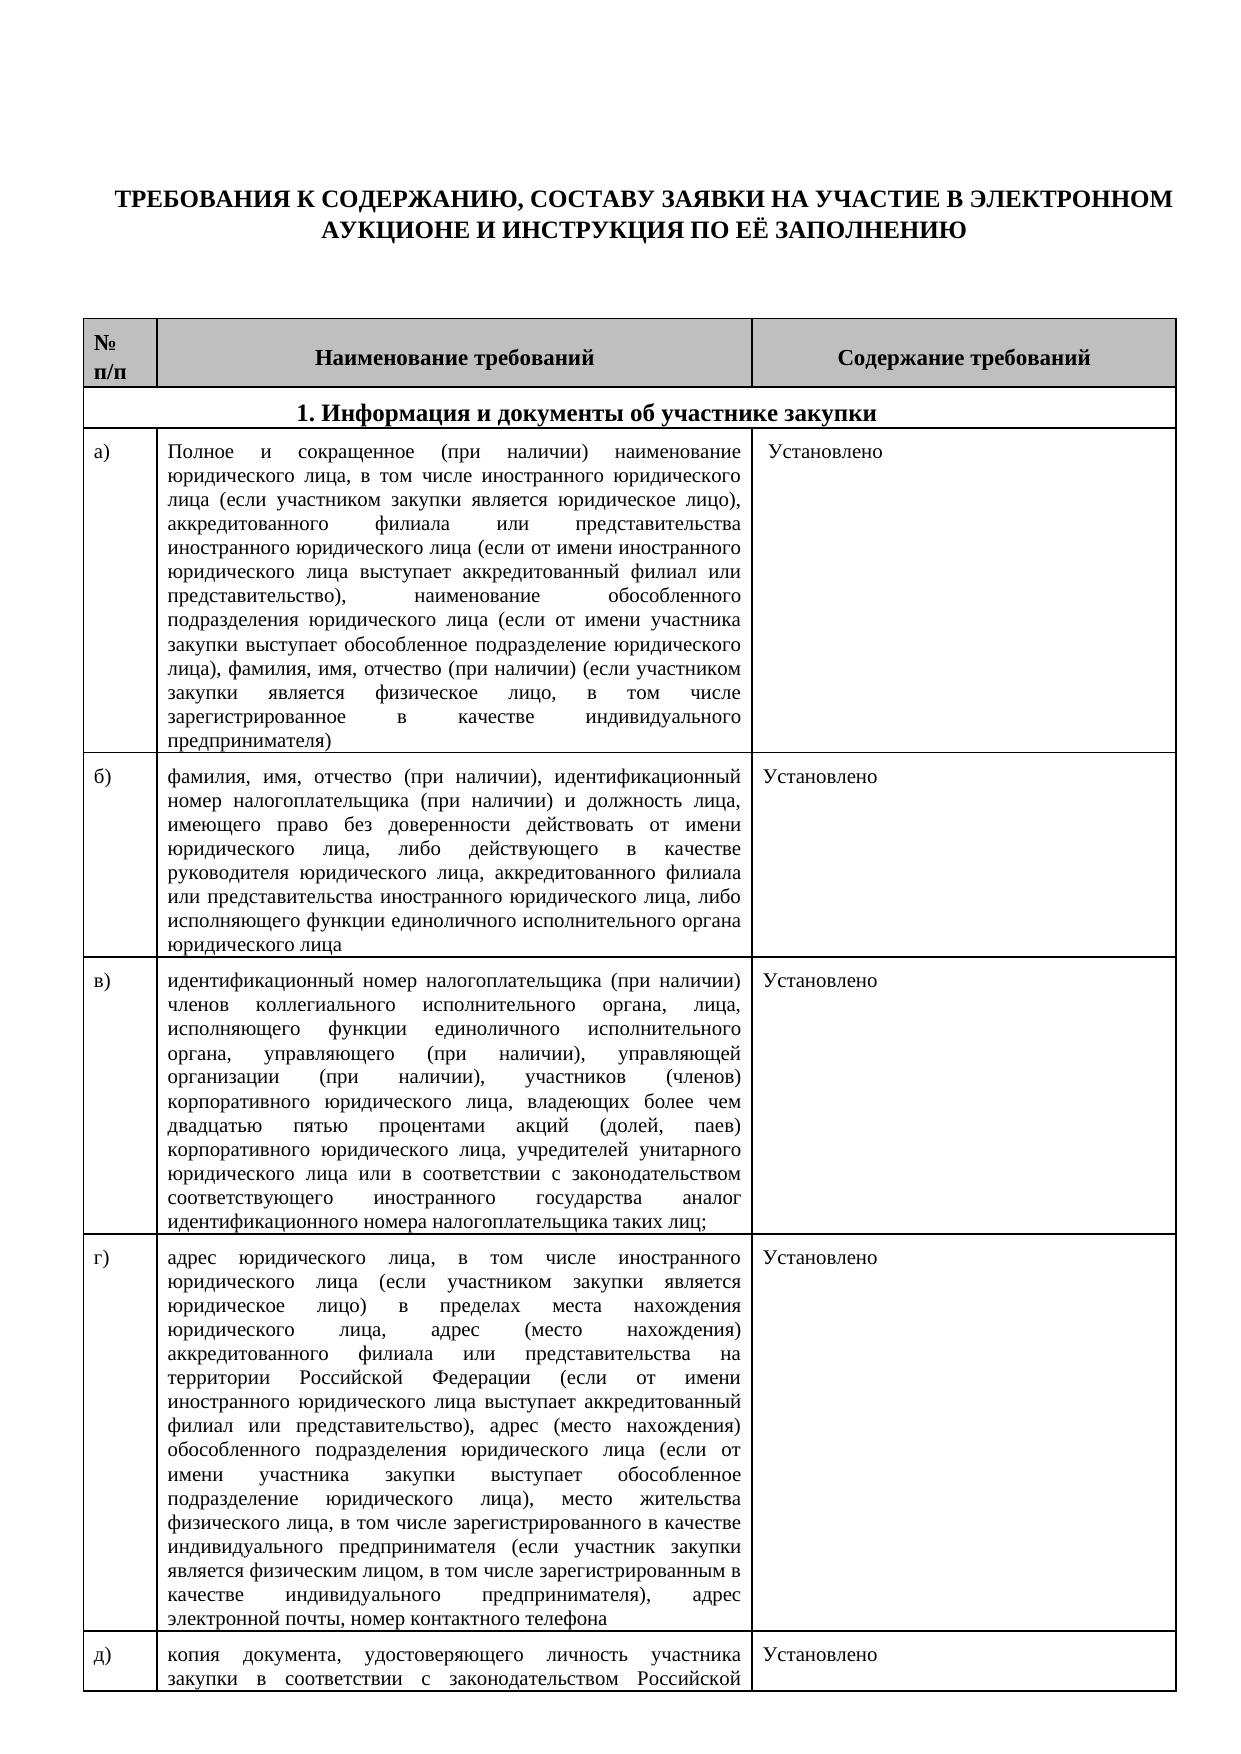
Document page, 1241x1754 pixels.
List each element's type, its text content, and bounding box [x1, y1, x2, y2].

table_header Содержание требований [753, 319, 1175, 386]
table_cell 1. Информация и документы об участнике закупки [84, 388, 1175, 427]
table_cell д) [84, 1632, 156, 1690]
text ТРЕБОВАНИЯ К СОДЕРЖАНИЮ, СОСТАВУ ЗАЯВКИ НА УЧАСТИЕ В ЭЛЕКТРОННОМ АУКЦИОНЕ И ИНСТРУКЦИЯ ПО ЕЁ ЗАПОЛНЕНИЮ [83, 184, 1205, 244]
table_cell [158, 1632, 751, 1690]
table_cell Установлено [753, 958, 1175, 1233]
table_cell Установлено [753, 753, 1175, 956]
table_header Наименование требований [158, 319, 751, 386]
table_cell г) [84, 1235, 156, 1630]
table_cell Полное и сокращенное (при наличии) наименование юридического лица, в том числе иностранного юридического лица (если участником закупки является юридическое лицо), аккредитованного филиала или представительства иностранного юридического лица (если от имени иностранного юридического лица выступает аккредитованный филиал или представительство), наименование обособленного подразделения юридического лица (если от имени участника закупки выступает обособленное подразделение юридического лица), фамилия, имя, отчество (при наличии) (если участником закупки является физическое лицо, в том числе зарегистрированное в качестве индивидуального предпринимателя) [158, 429, 751, 752]
table_cell Установлено [753, 429, 1175, 752]
table_cell в) [84, 958, 156, 1233]
table_cell Установлено [753, 1632, 1175, 1690]
table_header № п/п [84, 319, 156, 386]
table_cell а) [84, 429, 156, 752]
table_cell адрес юридического лица, в том числе иностранного юридического лица (если участником закупки является юридическое лицо) в пределах места нахождения юридического лица, адрес (место нахождения) аккредитованного филиала или представительства на территории Российской Федерации (если от имени иностранного юридического лица выступает аккредитованный филиал или представительство), адрес (место нахождения) обособленного подразделения юридического лица (если от имени участника закупки выступает обособленное подразделение юридического лица), место жительства физического лица, в том числе зарегистрированного в качестве индивидуального предпринимателя (если участник закупки является физическим лицом, в том числе зарегистрированным в качестве индивидуального предпринимателя), адрес электронной почты, номер контактного телефона [158, 1235, 751, 1630]
table_cell б) [84, 753, 156, 956]
table_cell фамилия, имя, отчество (при наличии), идентификационный номер налогоплательщика (при наличии) и должность лица, имеющего право без доверенности действовать от имени юридического лица, либо действующего в качестве руководителя юридического лица, аккредитованного филиала или представительства иностранного юридического лица, либо исполняющего функции единоличного исполнительного органа юридического лица [158, 753, 751, 956]
table_cell Установлено [753, 1235, 1175, 1630]
table_cell идентификационный номер налогоплательщика (при наличии) членов коллегиального исполнительного органа, лица, исполняющего функции единоличного исполнительного органа, управляющего (при наличии), управляющей организации (при наличии), участников (членов) корпоративного юридического лица, владеющих более чем двадцатью пятью процентами акций (долей, паев) корпоративного юридического лица, учредителей унитарного юридического лица или в соответствии с законодательством соответствующего иностранного государства аналог идентификационного номера налогоплательщика таких лиц; [158, 958, 751, 1233]
